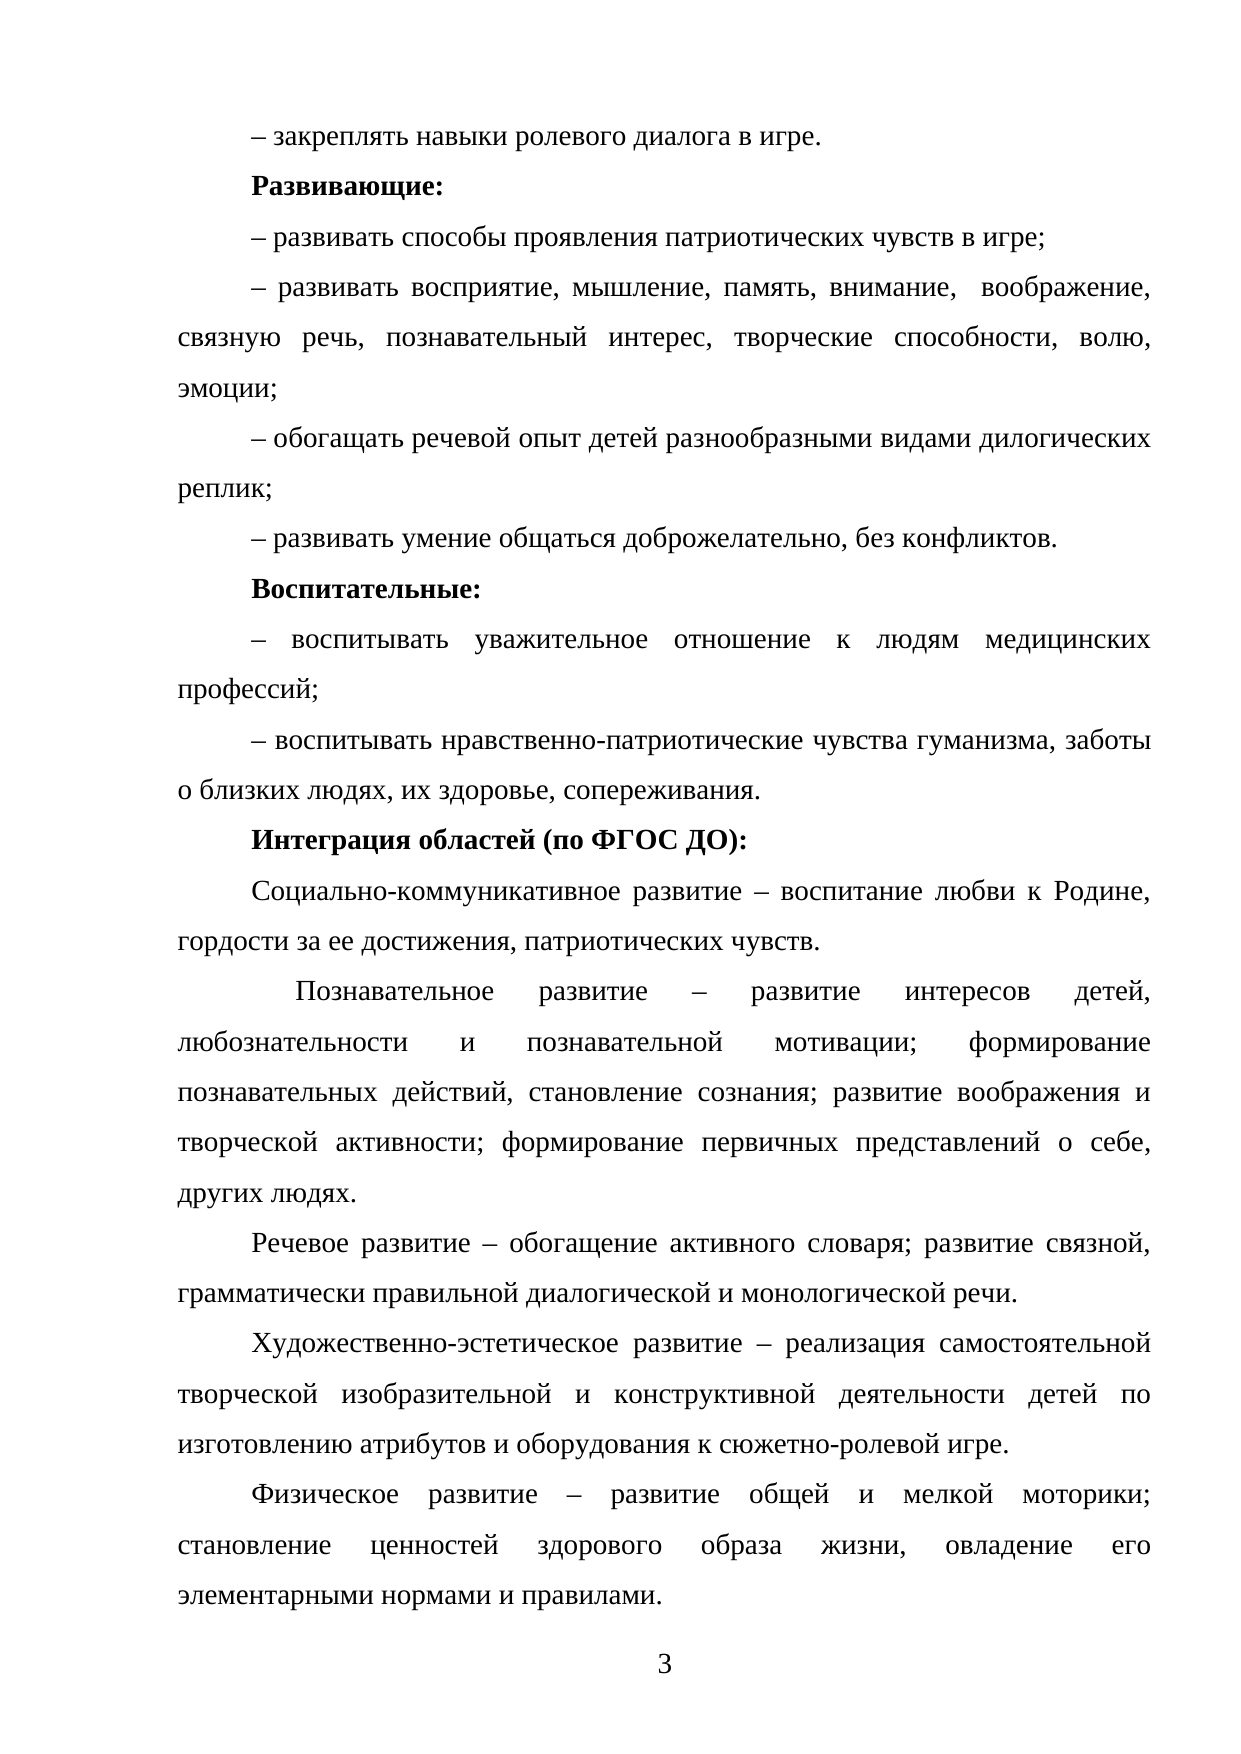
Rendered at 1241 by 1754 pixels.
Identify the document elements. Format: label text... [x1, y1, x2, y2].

text Познавательное развитие – развитие интересов детей, любознательности и познавательной мотивации; формирование познавательных действий, становление сознания; развитие воображения и творческой активности; формирование первичных представлений о себе, других людях. [177, 973, 1152, 1208]
text Художественно-эстетическое развитие – реализация самостоятельной творческой изобразительной и конструктивной деятельности детей по изготовлению атрибутов и оборудования к сюжетно-ролевой игре. [177, 1326, 1152, 1460]
text – закреплять навыки ролевого диалога в игре. [177, 118, 1152, 152]
text – воспитывать уважительное отношение к людям медицинских профессий; [177, 621, 1152, 705]
text – развивать восприятие, мышление, память, внимание, воображение, связную речь, познавательный интерес, творческие способности, волю, эмоции; [177, 269, 1152, 403]
text Физическое развитие – развитие общей и мелкой моторики; становление ценностей здорового образа жизни, овладение его элементарными нормами и правилами. [177, 1477, 1152, 1611]
text Воспитательные: [177, 571, 1152, 604]
text – воспитывать нравственно-патриотические чувства гуманизма, заботы о близких людях, их здоровье, сопереживания. [177, 722, 1152, 806]
text – развивать умение общаться доброжелательно, без конфликтов. [177, 521, 1152, 554]
text – развивать способы проявления патриотических чувств в игре; [177, 219, 1152, 252]
text Интеграция областей (по ФГОС ДО): [177, 822, 1152, 856]
text Социально-коммуникативное развитие – воспитание любви к Родине, гордости за ее достижения, патриотических чувств. [177, 873, 1152, 957]
text Речевое развитие – обогащение активного словаря; развитие связной, грамматически правильной диалогической и монологической речи. [177, 1225, 1152, 1309]
text Развивающие: [177, 168, 1152, 202]
text – обогащать речевой опыт детей разнообразными видами дилогических реплик; [177, 420, 1152, 504]
